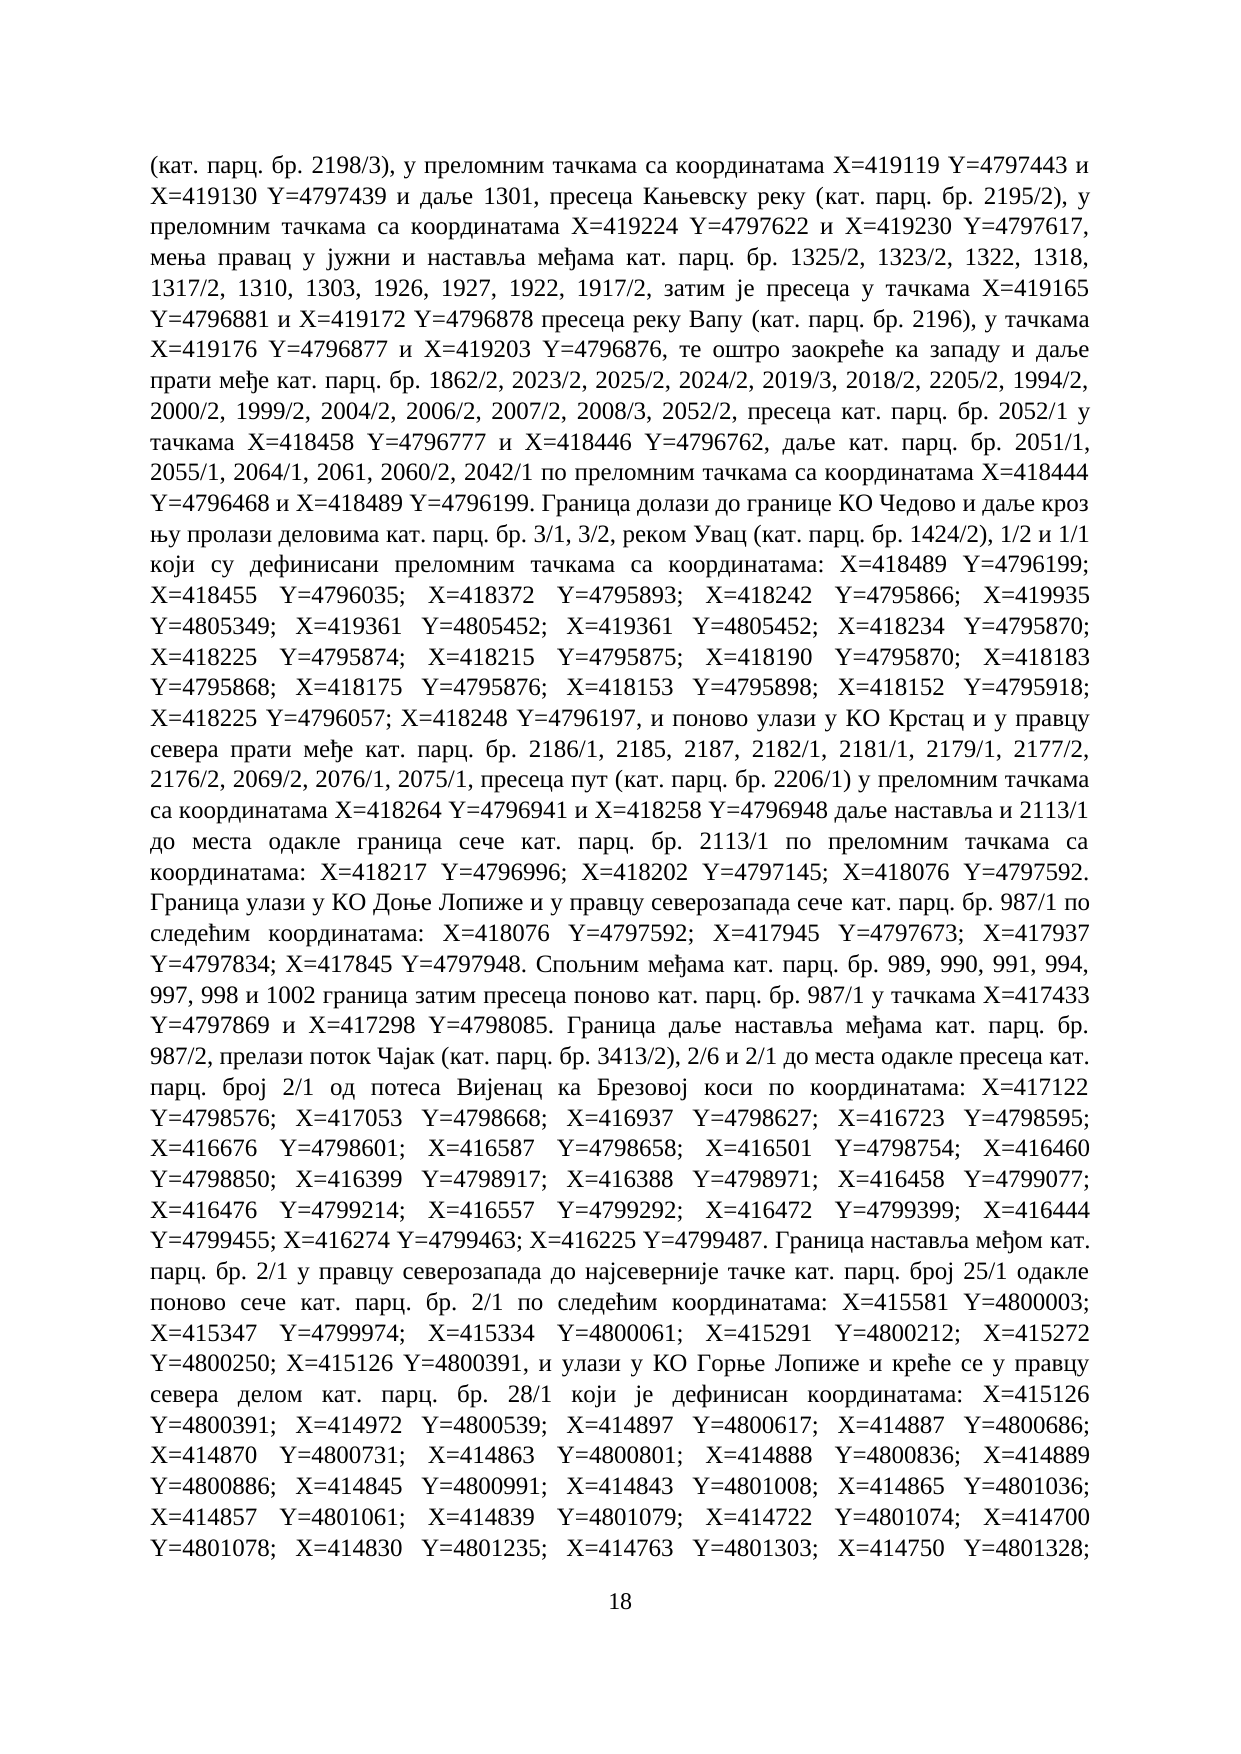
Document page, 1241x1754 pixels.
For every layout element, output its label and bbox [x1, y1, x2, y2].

text [150, 150, 1090, 1562]
